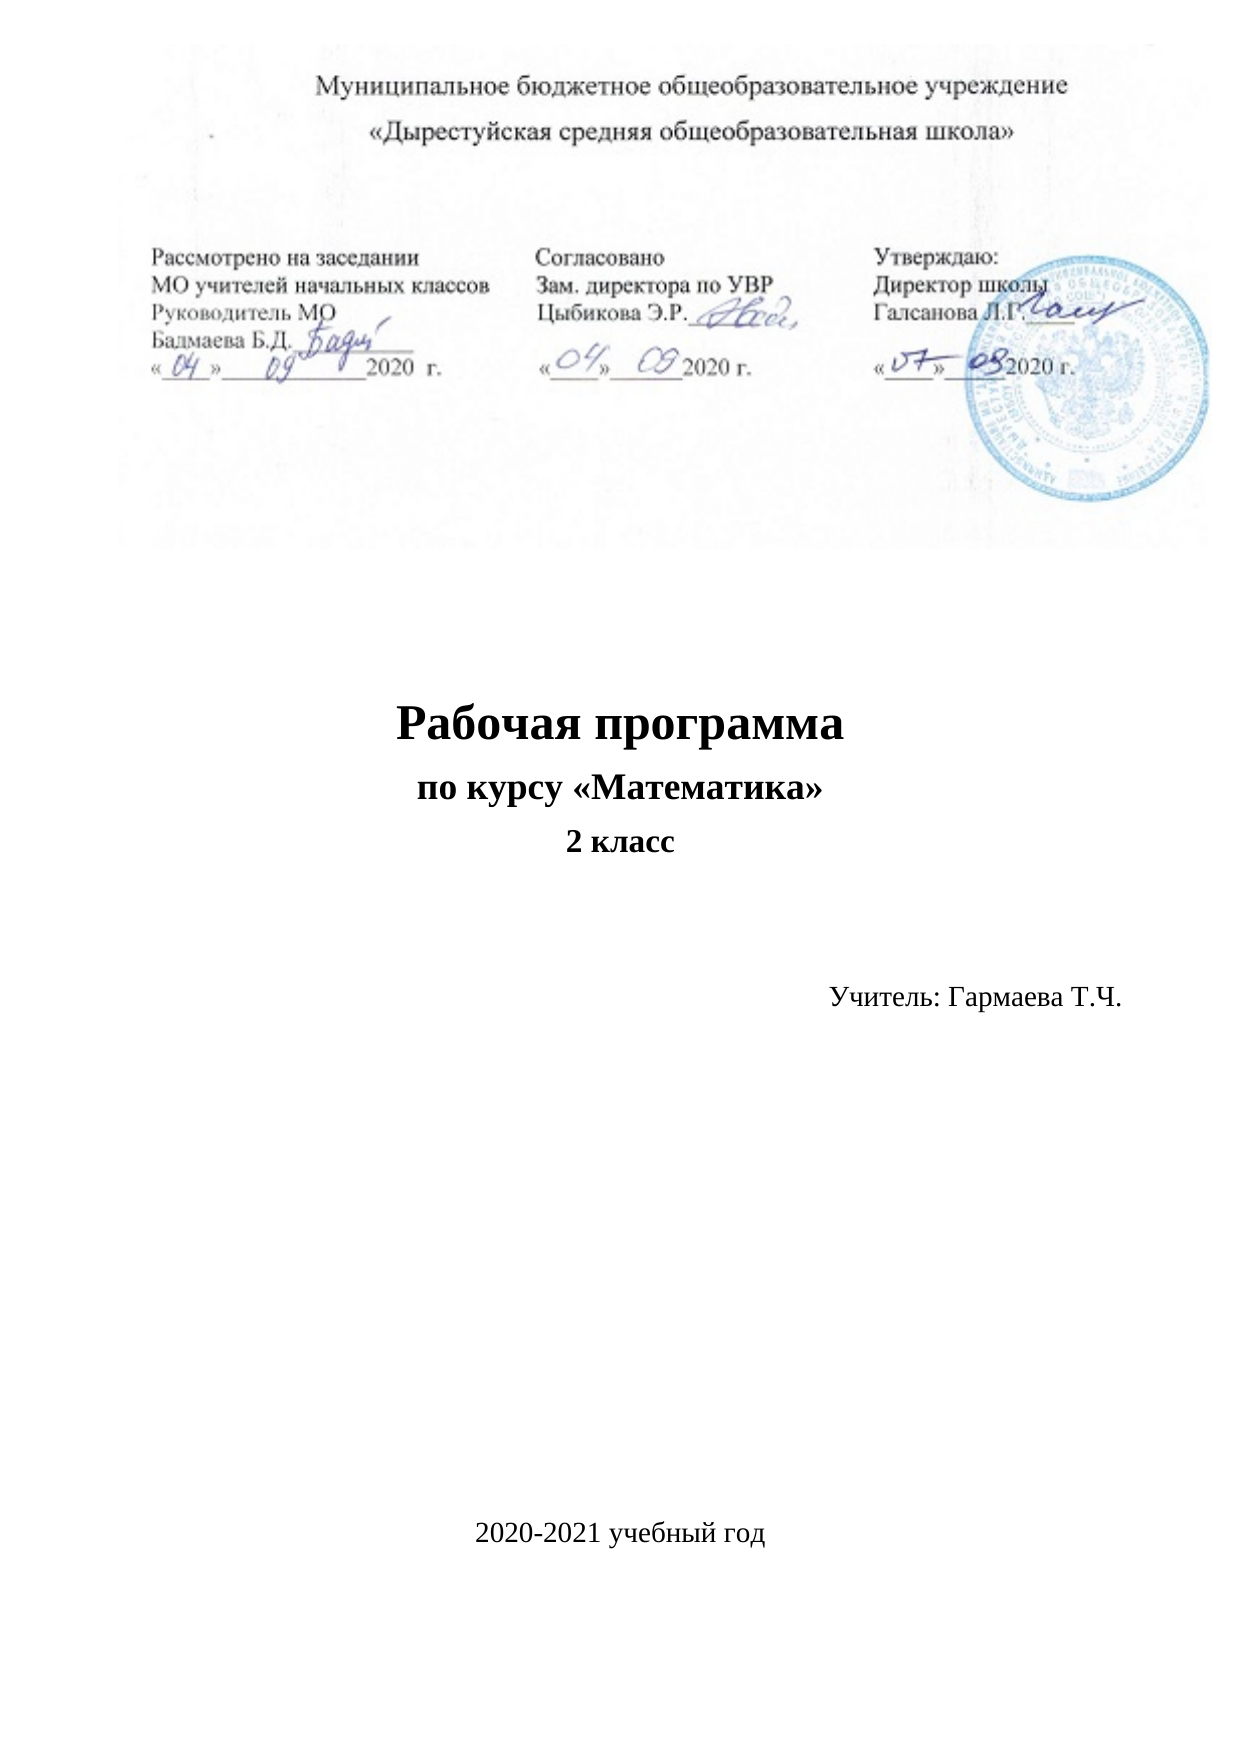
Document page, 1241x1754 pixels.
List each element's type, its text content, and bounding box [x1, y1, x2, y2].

text 2020-2021 учебный год [118, 1515, 1122, 1549]
text Учитель: Гармаева Т.Ч. [118, 979, 1122, 1012]
picture [118, 44, 1226, 549]
text Рабочая программа [118, 693, 1122, 750]
text 2 класс [118, 821, 1122, 860]
text по курсу «Математика» [118, 764, 1122, 807]
